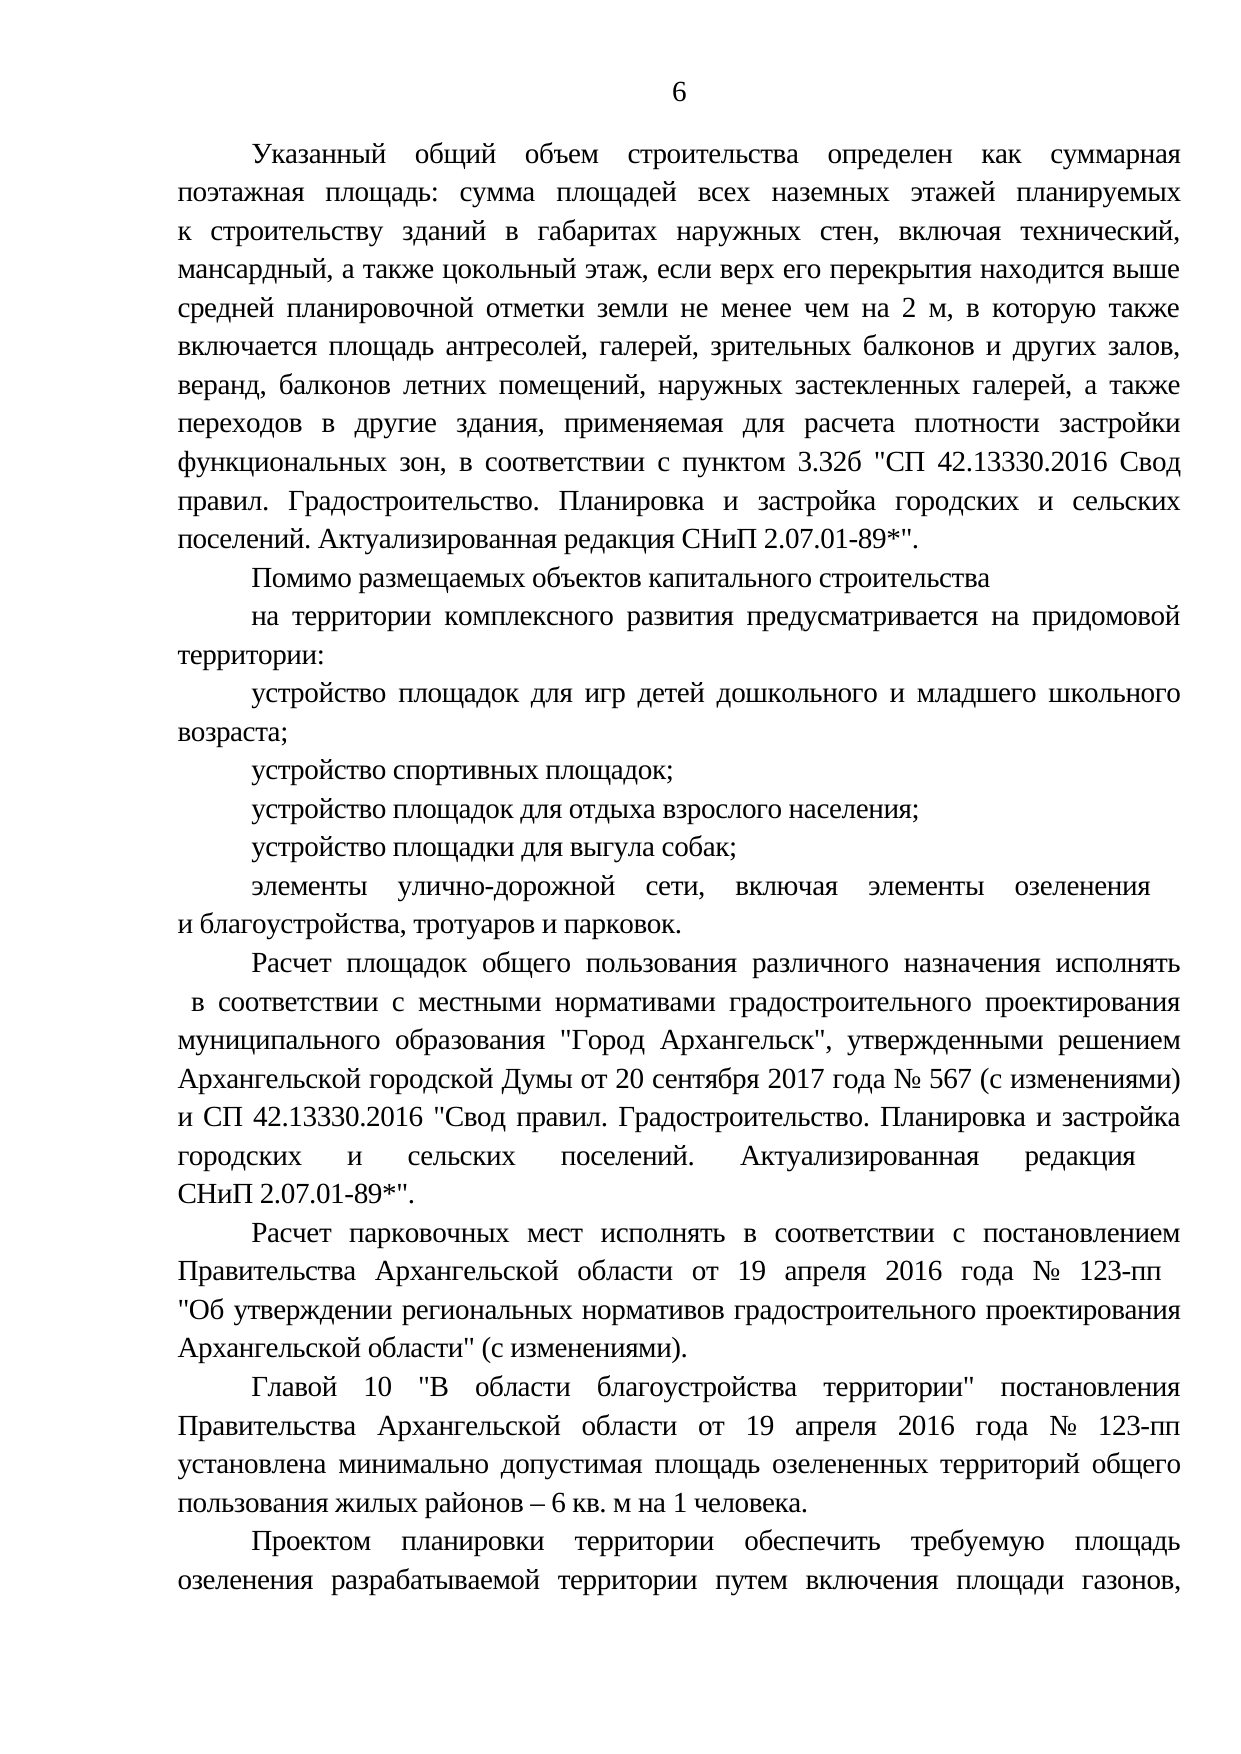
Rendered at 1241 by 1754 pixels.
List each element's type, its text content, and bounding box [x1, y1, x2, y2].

text устройство площадок для отдыха взрослого населения; [177, 791, 1181, 824]
text Помимо размещаемых объектов капитального строительства [177, 560, 1181, 593]
text элементы улично-дорожной сети, включая элементы озеленения и благоустройства, тротуаров и парковок. [177, 868, 1181, 940]
text Указанный общий объем строительства определен как суммарная поэтажная площадь: сумма площадей всех наземных этажей планируемых к строительству зданий в габаритах наружных стен, включая технический, мансардный, а также цокольный этаж, если верх его перекрытия находится выше средней планировочной отметки земли не менее чем на 2 м, в которую также включается площадь антресолей, галерей, зрительных балконов и других залов, веранд, балконов летних помещений, наружных застекленных галерей, а также переходов в другие здания, применяемая для расчета плотности застройки функциональных зон, в соответствии с пунктом 3.32б "СП 42.13330.2016 Свод правил. Градостроительство. Планировка и застройка городских и сельских поселений. Актуализированная редакция СНиП 2.07.01-89*". [177, 136, 1181, 555]
text на территории комплексного развития предусматривается на придомовой территории: [177, 598, 1181, 670]
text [177, 1523, 1181, 1595]
text устройство площадок для игр детей дошкольного и младшего школьного возраста; [177, 675, 1181, 747]
text Расчет площадок общего пользования различного назначения исполнять в соответствии с местными нормативами градостроительного проектирования муниципального образования "Город Архангельск", утвержденными решением Архангельской городской Думы от 20 сентября 2017 года № 567 (с изменениями) и СП 42.13330.2016 "Свод правил. Градостроительство. Планировка и застройка городских и сельских поселений. Актуализированная редакция СНиП 2.07.01-89*". [177, 945, 1181, 1210]
text Главой 10 "В области благоустройства территории" постановления Правительства Архангельской области от 19 апреля 2016 года № 123-пп установлена минимально допустимая площадь озелененных территорий общего пользования жилых районов – 6 кв. м на 1 человека. [177, 1369, 1181, 1518]
text Расчет парковочных мест исполнять в соответствии с постановлением Правительства Архангельской области от 19 апреля 2016 года № 123-пп "Об утверждении региональных нормативов градостроительного проектирования Архангельской области" (с изменениями). [177, 1215, 1181, 1364]
text устройство спортивных площадок; [177, 752, 1181, 786]
text устройство площадки для выгула собак; [177, 829, 1181, 863]
